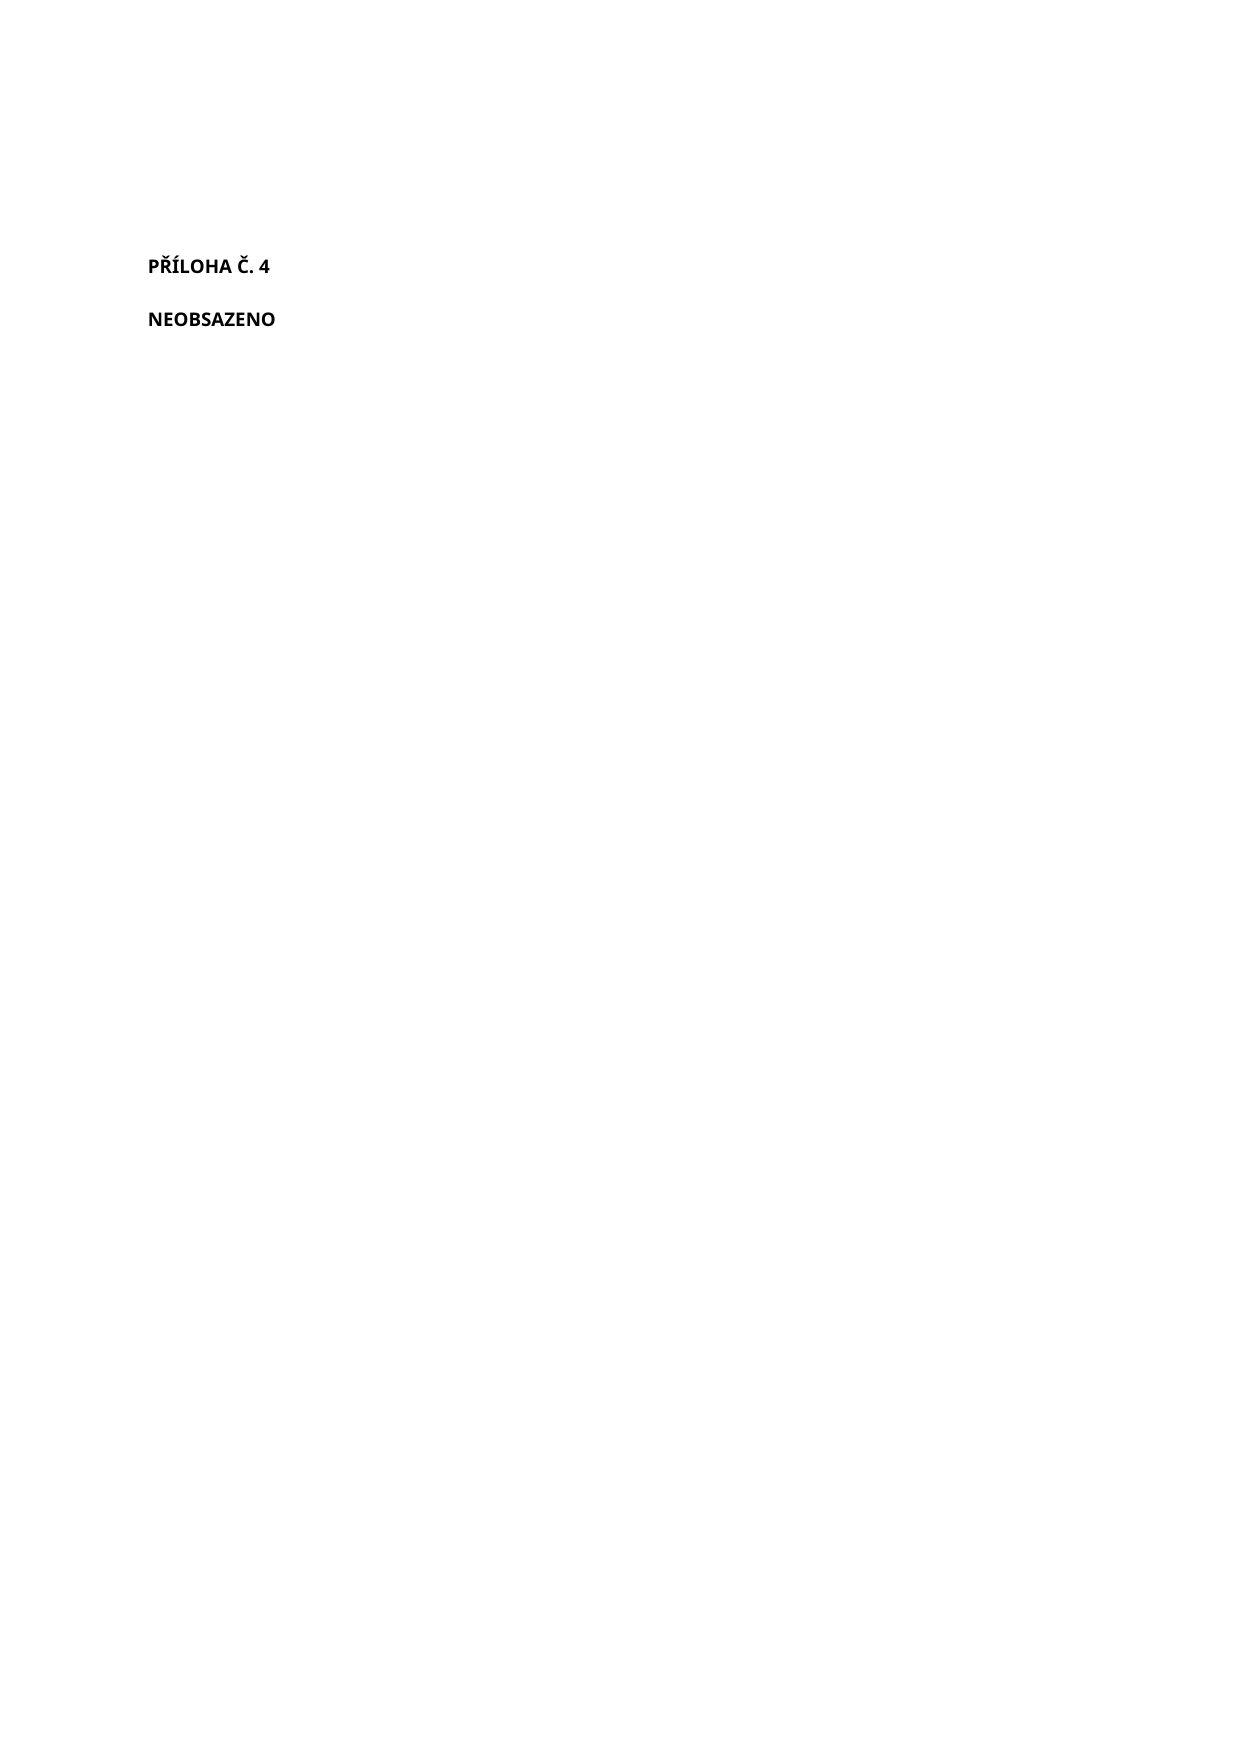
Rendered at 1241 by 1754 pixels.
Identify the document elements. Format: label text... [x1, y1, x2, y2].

text Příloha č. 4 [148, 254, 1093, 279]
text NEOBSAZENO [148, 307, 1093, 332]
